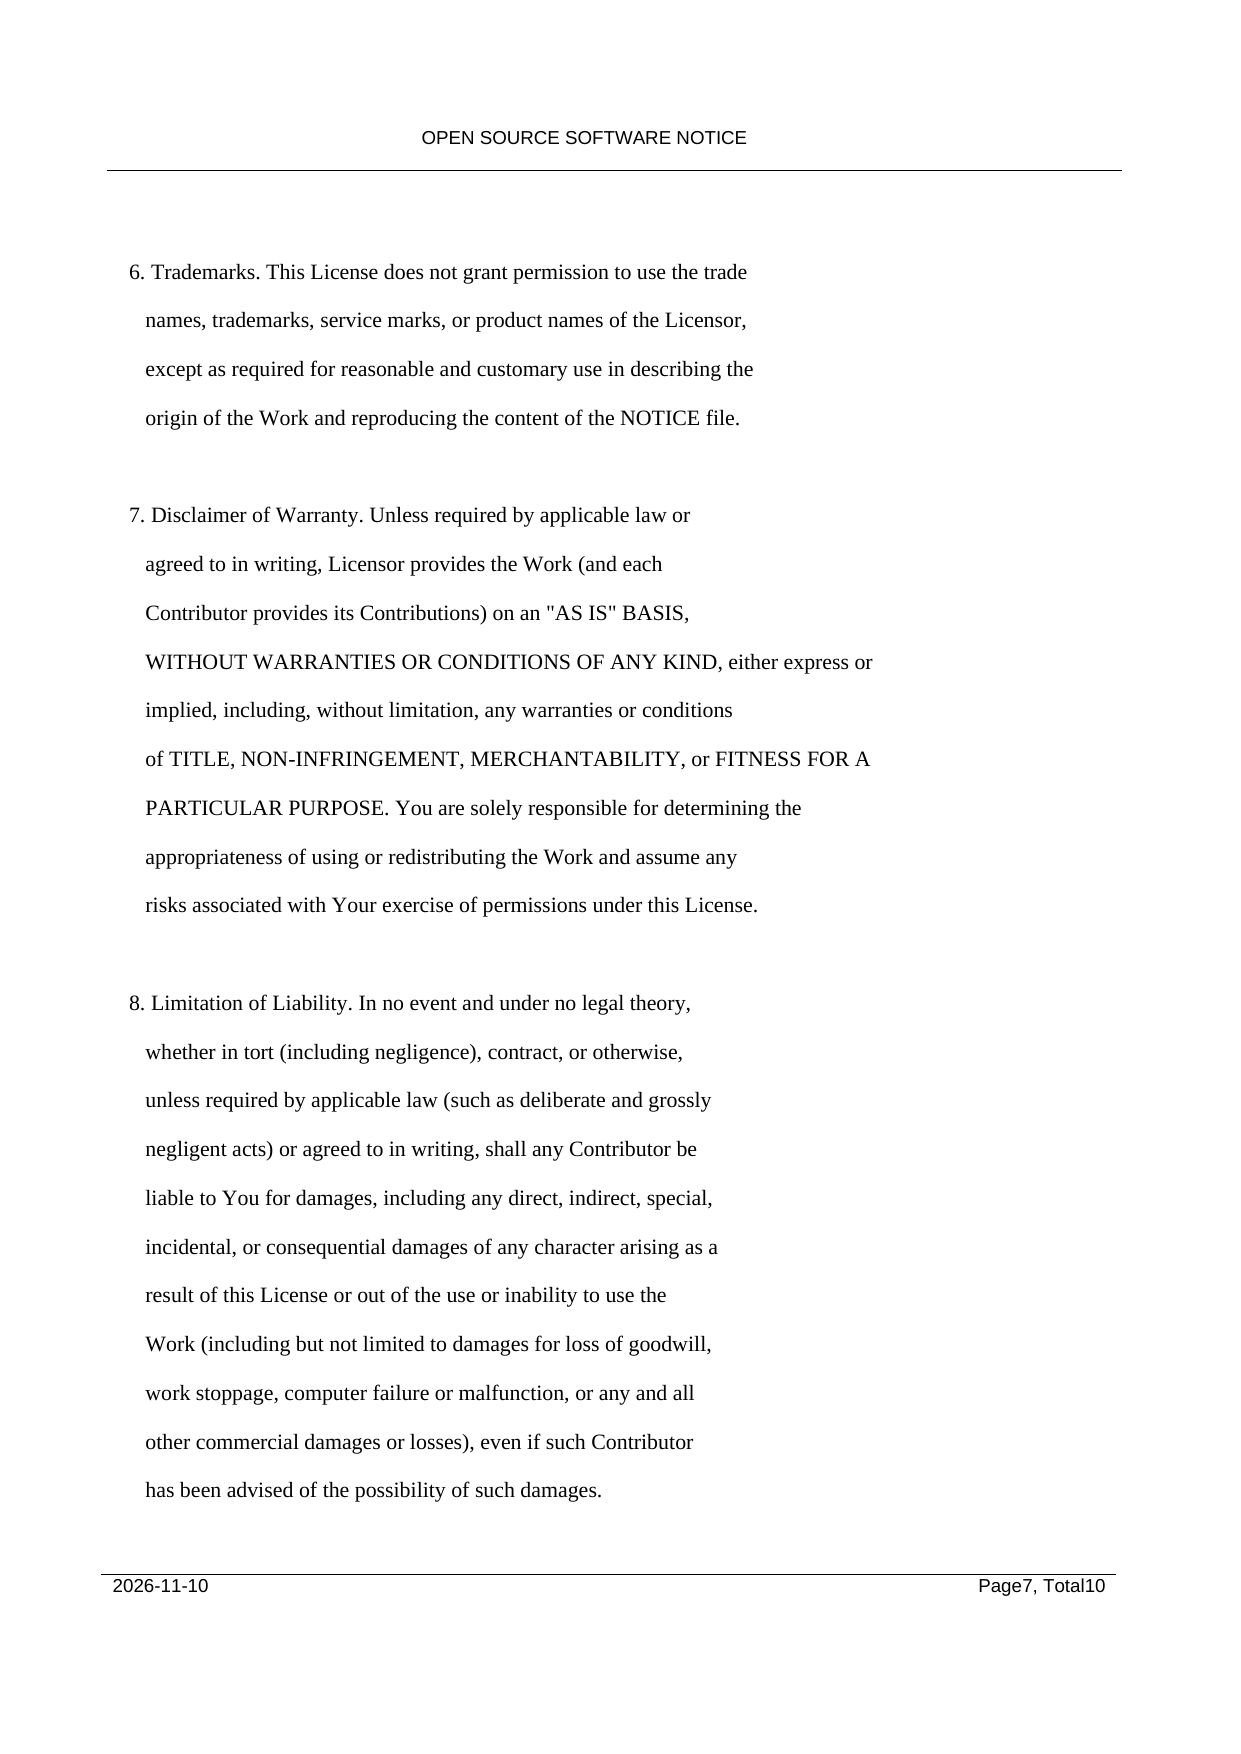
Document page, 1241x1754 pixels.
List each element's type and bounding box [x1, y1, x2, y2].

text [112, 206, 1128, 1506]
